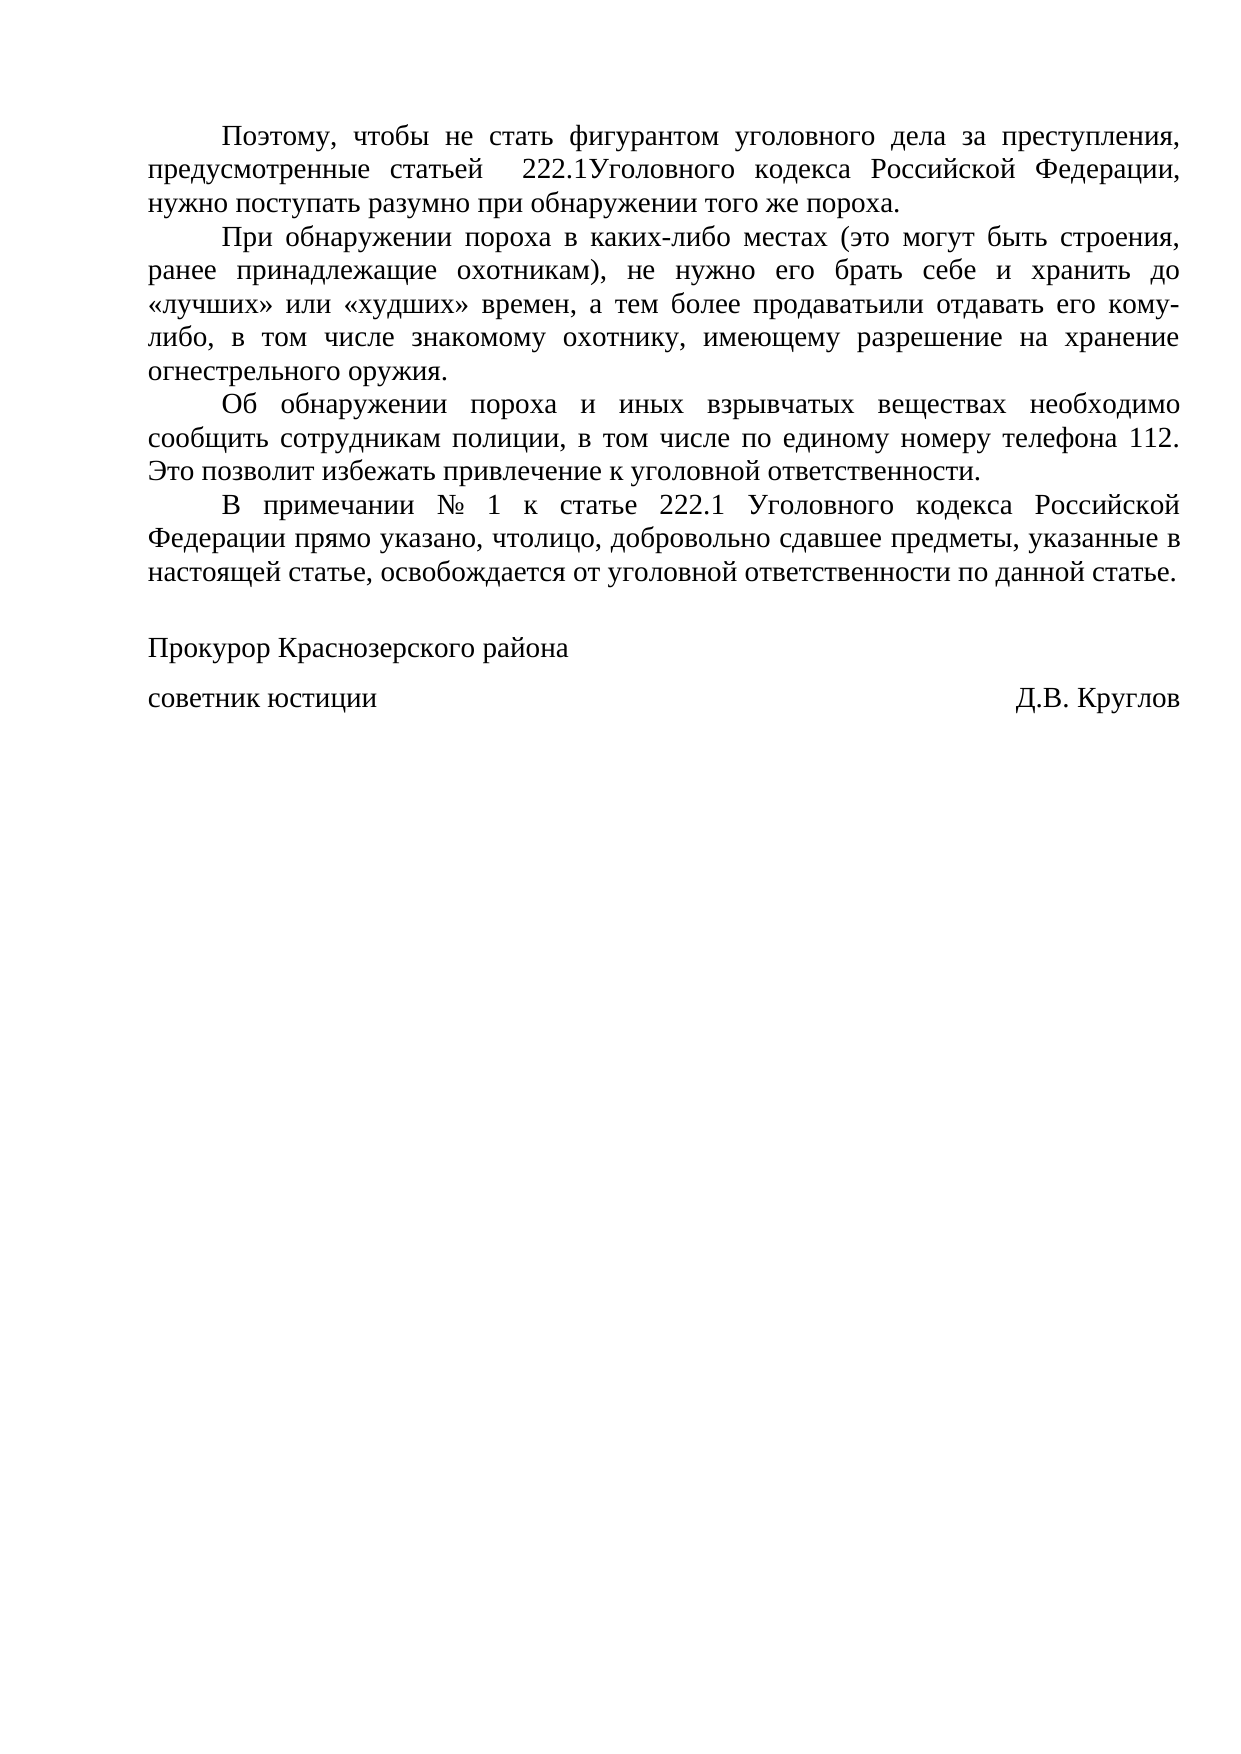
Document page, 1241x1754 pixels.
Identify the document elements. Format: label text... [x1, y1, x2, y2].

text советник юстиции Д.В. Круглов [148, 688, 1022, 713]
text В примечании № 1 к статье 222.1 Уголовного кодекса Российской Федерации прямо указано, чтолицо, добровольно сдавшее предметы, указанные в настоящей статье, освобождается от уголовной ответственности по данной статье. [148, 487, 1181, 588]
text Прокурор Краснозерского района [148, 638, 1181, 663]
text советник юстиции Д.В. Круглов [1032, 688, 1181, 713]
text Об обнаружении пороха и иных взрывчатых веществах необходимо сообщить сотрудникам полиции, в том числе по единому номеру телефона 112. Это позволит избежать привлечение к уголовной ответственности. [148, 386, 1181, 487]
text При обнаружении пороха в каких-либо местах (это могут быть строения, ранее принадлежащие охотникам), не нужно его брать себе и хранить до «лучших» или «худших» времен, а тем более продаватьили отдавать его кому-либо, в том числе знакомому охотнику, имеющему разрешение на хранение огнестрельного оружия. [148, 219, 1181, 386]
text Поэтому, чтобы не стать фигурантом уголовного дела за преступления, предусмотренные статьей 222.1Уголовного кодекса Российской Федерации, нужно поступать разумно при обнаружении того же пороха. [148, 118, 1181, 219]
